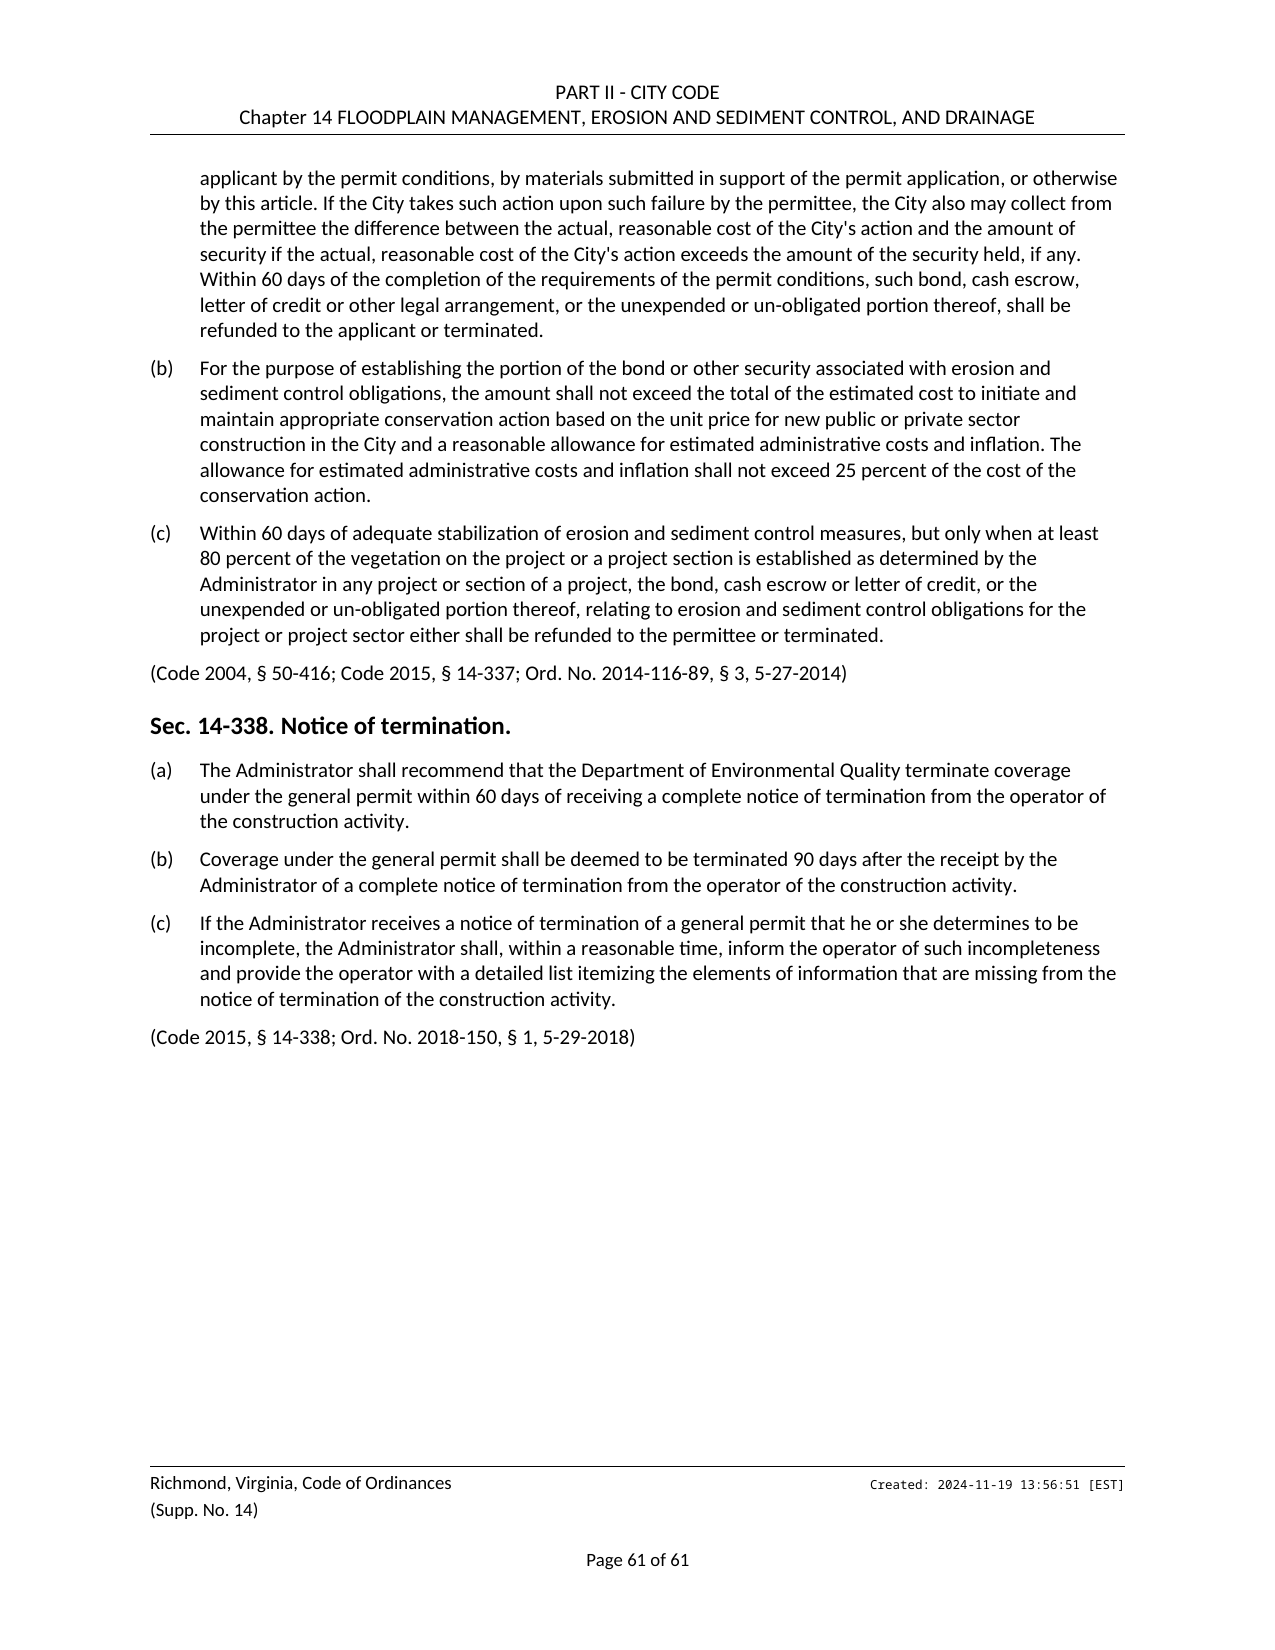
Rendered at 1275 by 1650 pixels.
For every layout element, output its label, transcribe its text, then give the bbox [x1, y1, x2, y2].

text (Code 2015, § 14-338; Ord. No. 2018-150, § 1, 5-29-2018) [150, 1024, 1125, 1049]
text Sec. 14-338. Notice of termination. [150, 710, 1125, 741]
list (b) For the purpose of establishing the portion of the bond or other security associated with erosion and sediment control obligations, the amount shall not exceed the total of the estimated cost to initiate and maintain appropriate conservation action based on the unit price for new public or private sector construction in the City and a reasonable allowance for estimated administrative costs and inflation. The allowance for estimated administrative costs and inflation shall not exceed 25 percent of the cost of the conservation action. [150, 355, 1125, 508]
list (b) Coverage under the general permit shall be deemed to be terminated 90 days after the receipt by the Administrator of a complete notice of termination from the operator of the construction activity. [150, 846, 1125, 897]
text (Code 2004, § 50-416; Code 2015, § 14-337; Ord. No. 2014-116-89, § 3, 5-27-2014) [150, 660, 1125, 685]
list (a) The Administrator shall recommend that the Department of Environmental Quality terminate coverage under the general permit within 60 days of receiving a complete notice of termination from the operator of the construction activity. [150, 758, 1125, 834]
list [150, 165, 1125, 343]
list (c) Within 60 days of adequate stabilization of erosion and sediment control measures, but only when at least 80 percent of the vegetation on the project or a project section is established as determined by the Administrator in any project or section of a project, the bond, cash escrow or letter of credit, or the unexpended or un-obligated portion thereof, relating to erosion and sediment control obligations for the project or project sector either shall be refunded to the permittee or terminated. [150, 520, 1125, 647]
list (c) If the Administrator receives a notice of termination of a general permit that he or she determines to be incomplete, the Administrator shall, within a reasonable time, inform the operator of such incompleteness and provide the operator with a detailed list itemizing the elements of information that are missing from the notice of termination of the construction activity. [150, 910, 1125, 1011]
